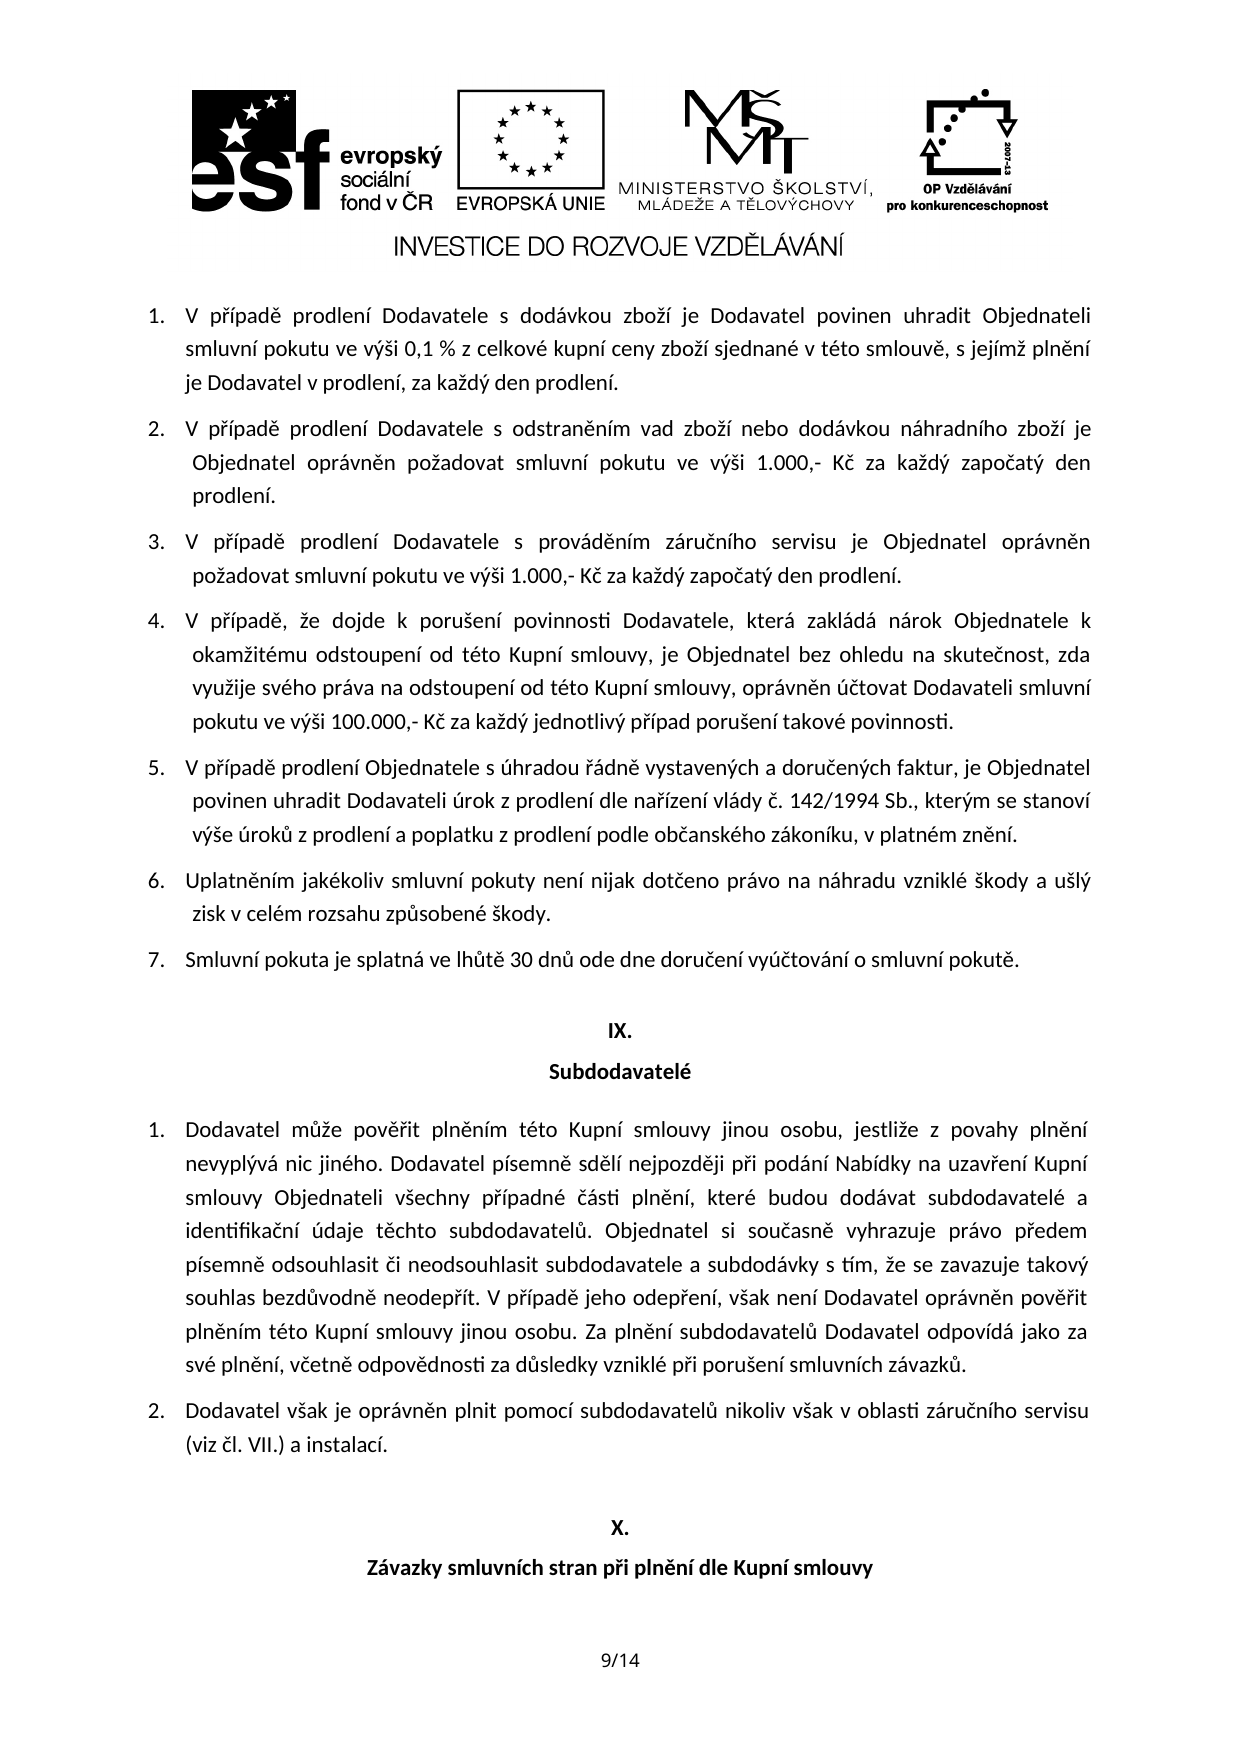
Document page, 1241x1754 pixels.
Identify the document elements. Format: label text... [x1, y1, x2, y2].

text Uplatněním jakékoliv smluvní pokuty není nijak dotčeno právo na náhradu vzniklé škody a ušlý zisk v celém rozsahu způsobené škody. [148, 866, 1093, 927]
table_header Dodavatel může pověřit plněním této Kupní smlouvy jinou osobu, jestliže z povahy plnění nevyplývá nic jiného. Dodavatel písemně sdělí nejpozději při podání Nabídky na uzavření Kupní smlouvy Objednateli všechny případné části plnění, které budou dodávat subdodavatelé a identifikační údaje těchto subdodavatelů. Objednatel si současně vyhrazuje právo předem písemně odsouhlasit či neodsouhlasit subdodavatele a subdodávky s tím, že se zavazuje takový souhlas bezdůvodně neodepřít. V případě jeho odepření, však není Dodavatel oprávněn pověřit plněním této Kupní smlouvy jinou osobu. Za plnění subdodavatelů Dodavatel odpovídá jako za své plnění, včetně odpovědnosti za důsledky vzniklé při porušení smluvních závazků. Dodavatel však je oprávněn plnit pomocí subdodavatelů nikoliv však v oblasti záručního servisu (viz čl. VII.) a instalací. [136, 1116, 1101, 1475]
list X. [148, 1513, 1093, 1541]
text V případě prodlení Dodavatele s odstraněním vad zboží nebo dodávkou náhradního zboží je Objednatel oprávněn požadovat smluvní pokutu ve výši 1.000,- Kč za každý započatý den prodlení. [148, 414, 1093, 509]
text Závazky smluvních stran při plnění dle Kupní smlouvy [148, 1553, 1093, 1581]
text Smluvní pokuta je splatná ve lhůtě 30 dnů ode dne doručení vyúčtování o smluvní pokutě. [148, 946, 1093, 973]
picture [167, 73, 1074, 272]
text V případě, že dojde k porušení povinnosti Dodavatele, která zakládá nárok Objednatele k okamžitému odstoupení od této Kupní smlouvy, je Objednatel bez ohledu na skutečnost, zda využije svého práva na odstoupení od této Kupní smlouvy, oprávněn účtovat Dodavateli smluvní pokutu ve výši 100.000,- Kč za každý jednotlivý případ porušení takové povinnosti. [148, 606, 1093, 735]
list V případě prodlení Dodavatele s dodávkou zboží je Dodavatel povinen uhradit Objednateli smluvní pokutu ve výši 0,1 % z celkové kupní ceny zboží sjednané v této smlouvě, s jejímž plnění je Dodavatel v prodlení, za každý den prodlení. [148, 301, 1093, 396]
text Subdodavatelé [148, 1057, 1093, 1085]
table_header V případě prodlení Dodavatele s prováděním záručního servisu je Objednatel oprávněn požadovat smluvní pokutu ve výši 1.000,- Kč za každý započatý den prodlení. [136, 527, 1104, 606]
text V případě prodlení Objednatele s úhradou řádně vystavených a doručených faktur, je Objednatel povinen uhradit Dodavateli úrok z prodlení dle nařízení vlády č. 142/1994 Sb., kterým se stanoví výše úroků z prodlení a poplatku z prodlení podle občanského zákoníku, v platném znění. [148, 753, 1093, 848]
list IX. [148, 1017, 1093, 1044]
